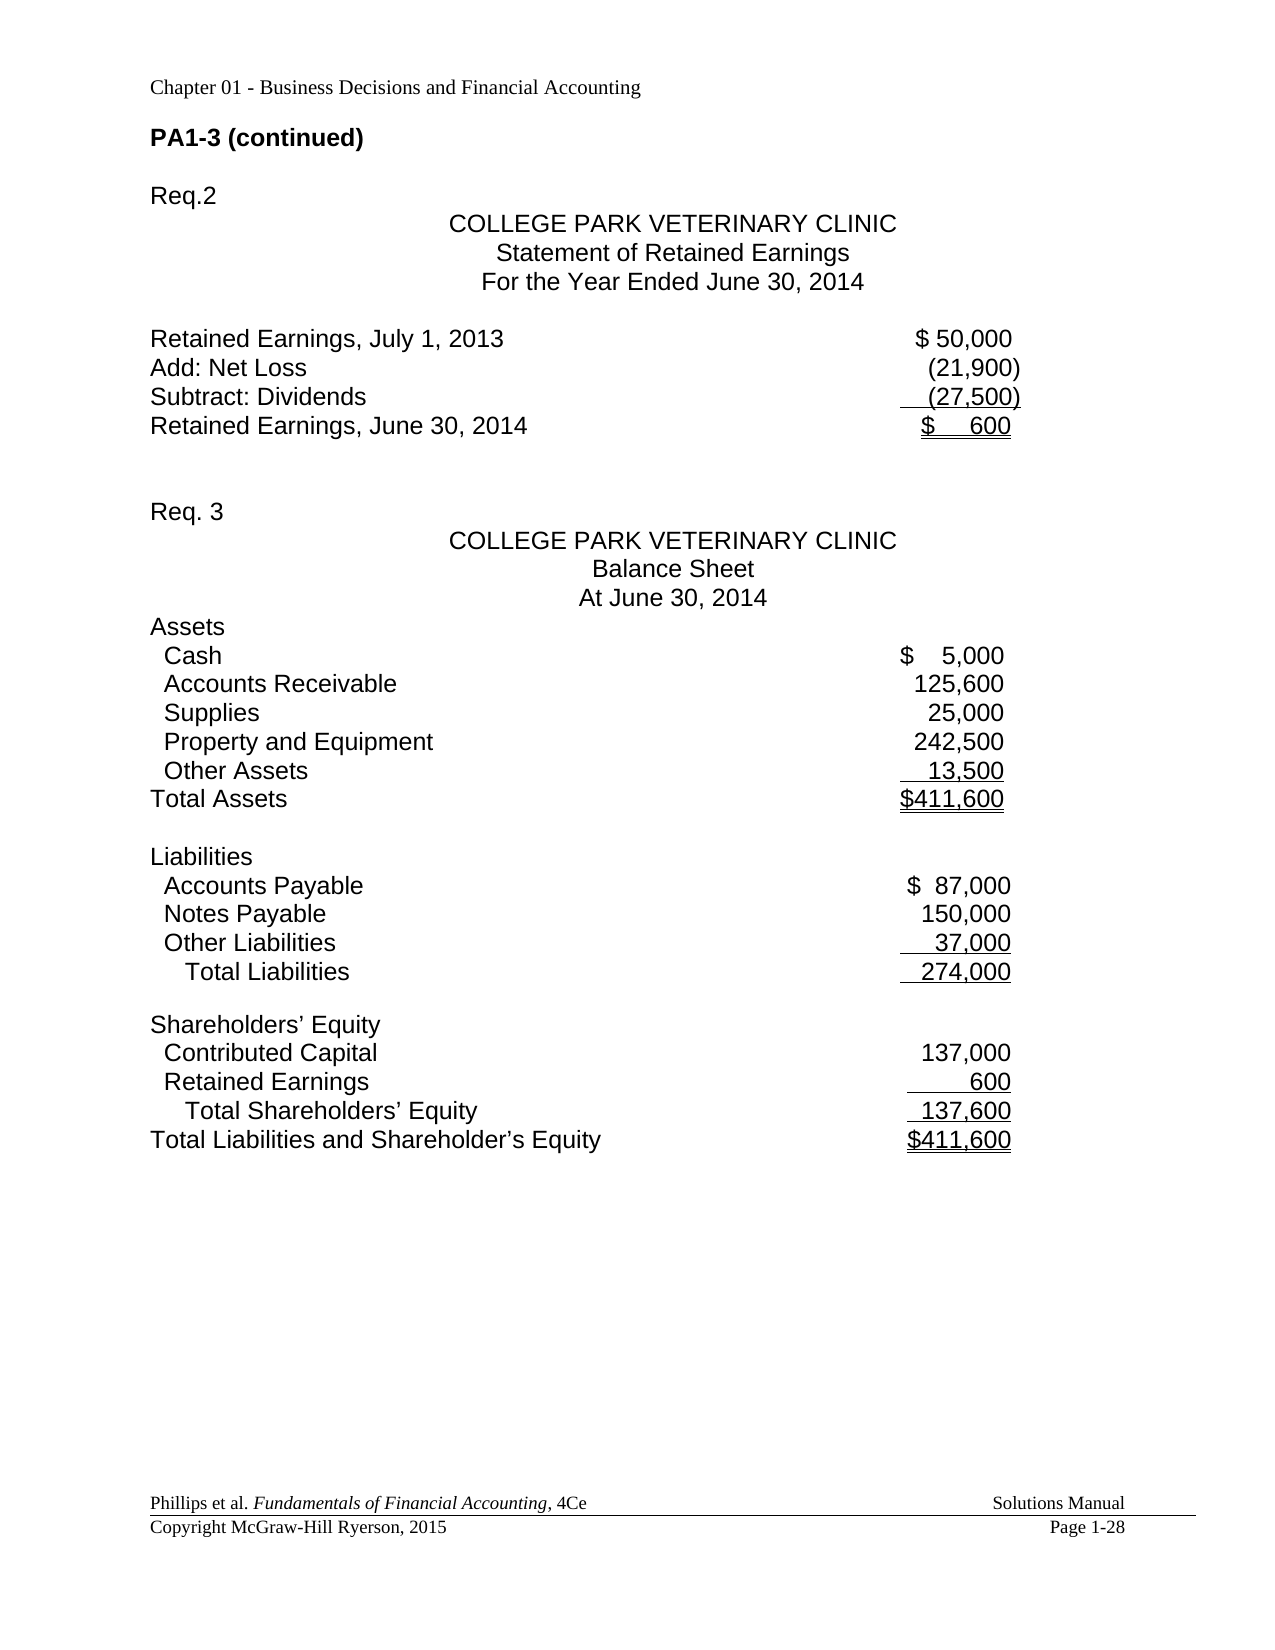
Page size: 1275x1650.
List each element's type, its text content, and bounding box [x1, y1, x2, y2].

text Other Assets 13,500 [150, 756, 1196, 784]
text Total Liabilities 274,000 [150, 957, 1196, 986]
text Total Shareholders’ Equity 137,600 [150, 1096, 1196, 1125]
text Accounts Receivable 125,600 [150, 669, 1196, 698]
text Assets [150, 612, 1196, 641]
text At June 30, 2014 [150, 583, 1196, 612]
text Total Liabilities and Shareholder’s Equity $411,600 [150, 1125, 1196, 1153]
text Statement of Retained Earnings [150, 238, 1196, 267]
text Req. 3 [150, 497, 1196, 526]
text Shareholders’ Equity [150, 1010, 1196, 1038]
text Req.2 [150, 181, 1196, 209]
text COLLEGE PARK VETERINARY CLINIC [150, 526, 1196, 554]
text For the Year Ended June 30, 2014 [150, 267, 1196, 296]
text COLLEGE PARK VETERINARY CLINIC [150, 209, 1196, 238]
text Supplies 25,000 [150, 698, 1196, 727]
text Liabilities [150, 842, 1196, 871]
text Retained Earnings, July 1, 2013 $ 50,000 [150, 324, 1196, 353]
text Retained Earnings, June 30, 2014 $ 600 [150, 411, 1196, 439]
text Retained Earnings 600 [150, 1067, 1196, 1096]
text Notes Payable 150,000 [150, 899, 1196, 928]
text Other Liabilities 37,000 [150, 928, 1196, 957]
text Total Assets $411,600 [150, 784, 1196, 813]
text Balance Sheet [150, 554, 1196, 583]
text Subtract: Dividends (27,500) [150, 382, 1196, 411]
text Contributed Capital 137,000 [150, 1038, 1196, 1067]
text Accounts Payable $ 87,000 [150, 871, 1196, 899]
text Property and Equipment 242,500 [150, 727, 1196, 756]
text Add: Net Loss (21,900) [150, 353, 1196, 382]
text PA1-3 (continued) [150, 123, 1196, 152]
text Cash $ 5,000 [150, 641, 1196, 669]
